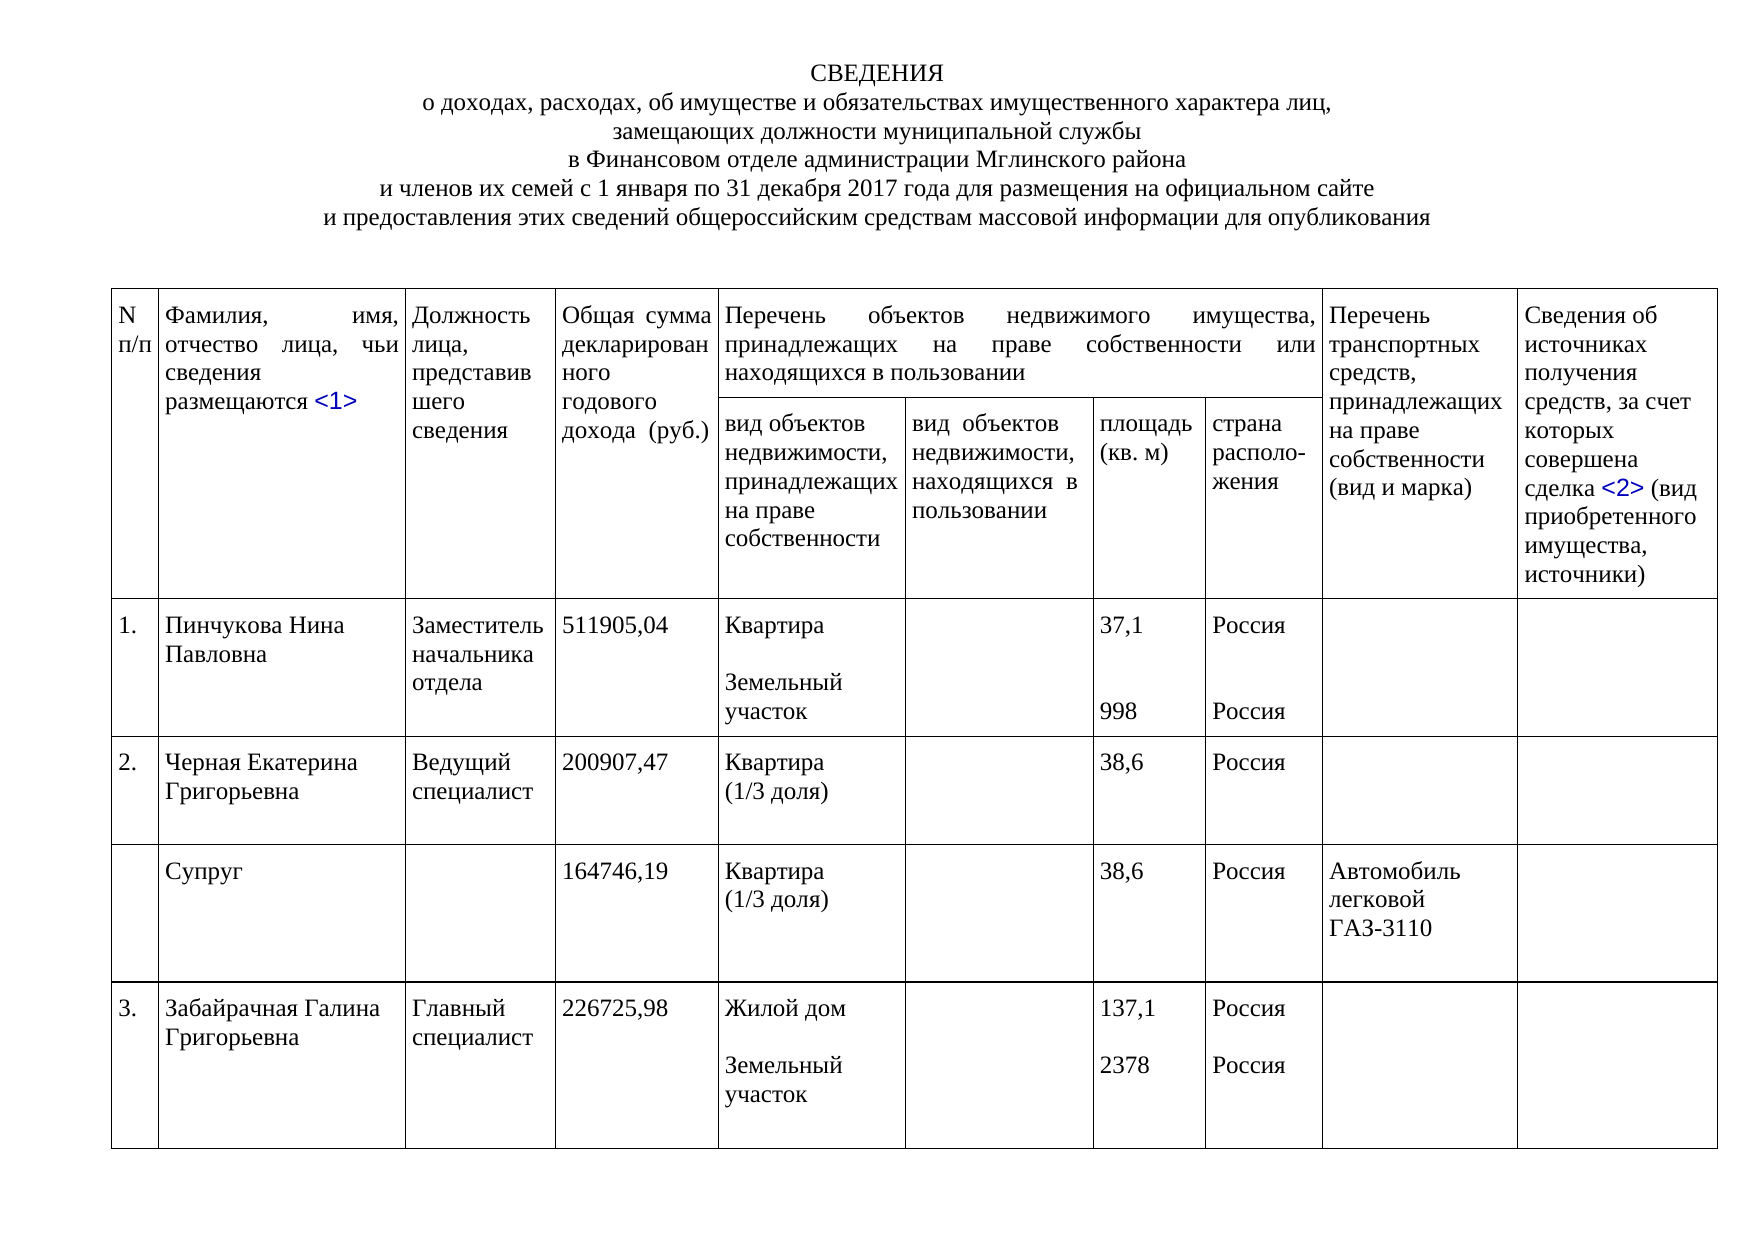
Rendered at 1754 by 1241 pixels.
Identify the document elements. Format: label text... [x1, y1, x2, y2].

table_header N п/п [112, 289, 158, 598]
table_cell [1518, 845, 1717, 981]
table_header Общая сумма декларированного годового дохода (руб.) [556, 289, 718, 598]
table_cell [406, 845, 555, 981]
table_cell [1323, 983, 1517, 1147]
table_cell Жилой дом Земельный участок [719, 983, 905, 1147]
table_cell 2. [112, 737, 158, 844]
table_header Перечень транспортных средств, принадлежащих на праве собственности (вид и марка) [1323, 289, 1517, 598]
text о доходах, расходах, об имуществе и обязательствах имущественного характера лиц, [118, 87, 1636, 116]
table_cell 3. [112, 983, 158, 1147]
text СВЕДЕНИЯ [118, 58, 1636, 87]
table_cell Квартира (1/3 доля) [719, 737, 905, 844]
table_cell Главный специалист [406, 983, 555, 1147]
table_cell 164746,19 [556, 845, 718, 981]
table_cell [1518, 737, 1717, 844]
table_cell 37,1 998 [1094, 599, 1205, 736]
text и предоставления этих сведений общероссийским средствам массовой информации для опубликования [118, 202, 1636, 231]
table_cell Россия Россия [1206, 599, 1322, 736]
table_cell 511905,04 [556, 599, 718, 736]
table_cell Супруг [159, 845, 405, 981]
table_cell 200907,47 [556, 737, 718, 844]
table_cell [906, 845, 1093, 981]
table_header Должность лица, представившего сведения [406, 289, 555, 598]
table_cell [112, 845, 158, 981]
table_cell 38,6 [1094, 737, 1205, 844]
table_cell Россия Россия [1206, 983, 1322, 1147]
table_cell Автомобиль легковой ГАЗ-3110 [1323, 845, 1517, 981]
table_cell Пинчукова Нина Павловна [159, 599, 405, 736]
table_cell 226725,98 [556, 983, 718, 1147]
table_cell 38,6 [1094, 845, 1205, 981]
table_cell Квартира Земельный участок [719, 599, 905, 736]
table_cell Ведущий специалист [406, 737, 555, 844]
table_header Сведения об источниках получения средств, за счет которых совершена сделка <2> (вид приобретенного имущества, источники) [1518, 289, 1717, 598]
table_header Перечень объектов недвижимого имущества, принадлежащих на праве собственности или находящихся в пользовании [719, 289, 1322, 397]
table_cell [1518, 599, 1717, 736]
text и членов их семей с 1 января по 31 декабря 2017 года для размещения на официальном сайте [118, 173, 1636, 202]
table_cell вид объектов недвижимости, принадлежащих на праве собственности [719, 398, 905, 598]
table_cell 1. [112, 599, 158, 736]
table_cell вид объектов недвижимости, находящихся в пользовании [906, 398, 1093, 598]
table_cell Черная Екатерина Григорьевна [159, 737, 405, 844]
text замещающих должности муниципальной службы [118, 116, 1636, 144]
table_cell Квартира (1/3 доля) [719, 845, 905, 981]
table_cell площадь (кв. м) [1094, 398, 1205, 598]
table_cell [906, 737, 1093, 844]
table_cell [1323, 599, 1517, 736]
table_header Фамилия, имя, отчество лица, чьи сведения размещаются <1> [159, 289, 405, 598]
table_cell [906, 983, 1093, 1147]
table_cell страна располо-жения [1206, 398, 1322, 598]
table_cell Забайрачная Галина Григорьевна [159, 983, 405, 1147]
table_cell [1518, 983, 1717, 1147]
table_cell Россия [1206, 737, 1322, 844]
table_cell [1323, 737, 1517, 844]
table_cell [906, 599, 1093, 736]
text в Финансовом отделе администрации Мглинского района [118, 144, 1636, 173]
table_cell Заместитель начальника отдела [406, 599, 555, 736]
table_cell 137,1 2378 [1094, 983, 1205, 1147]
table_cell Россия [1206, 845, 1322, 981]
